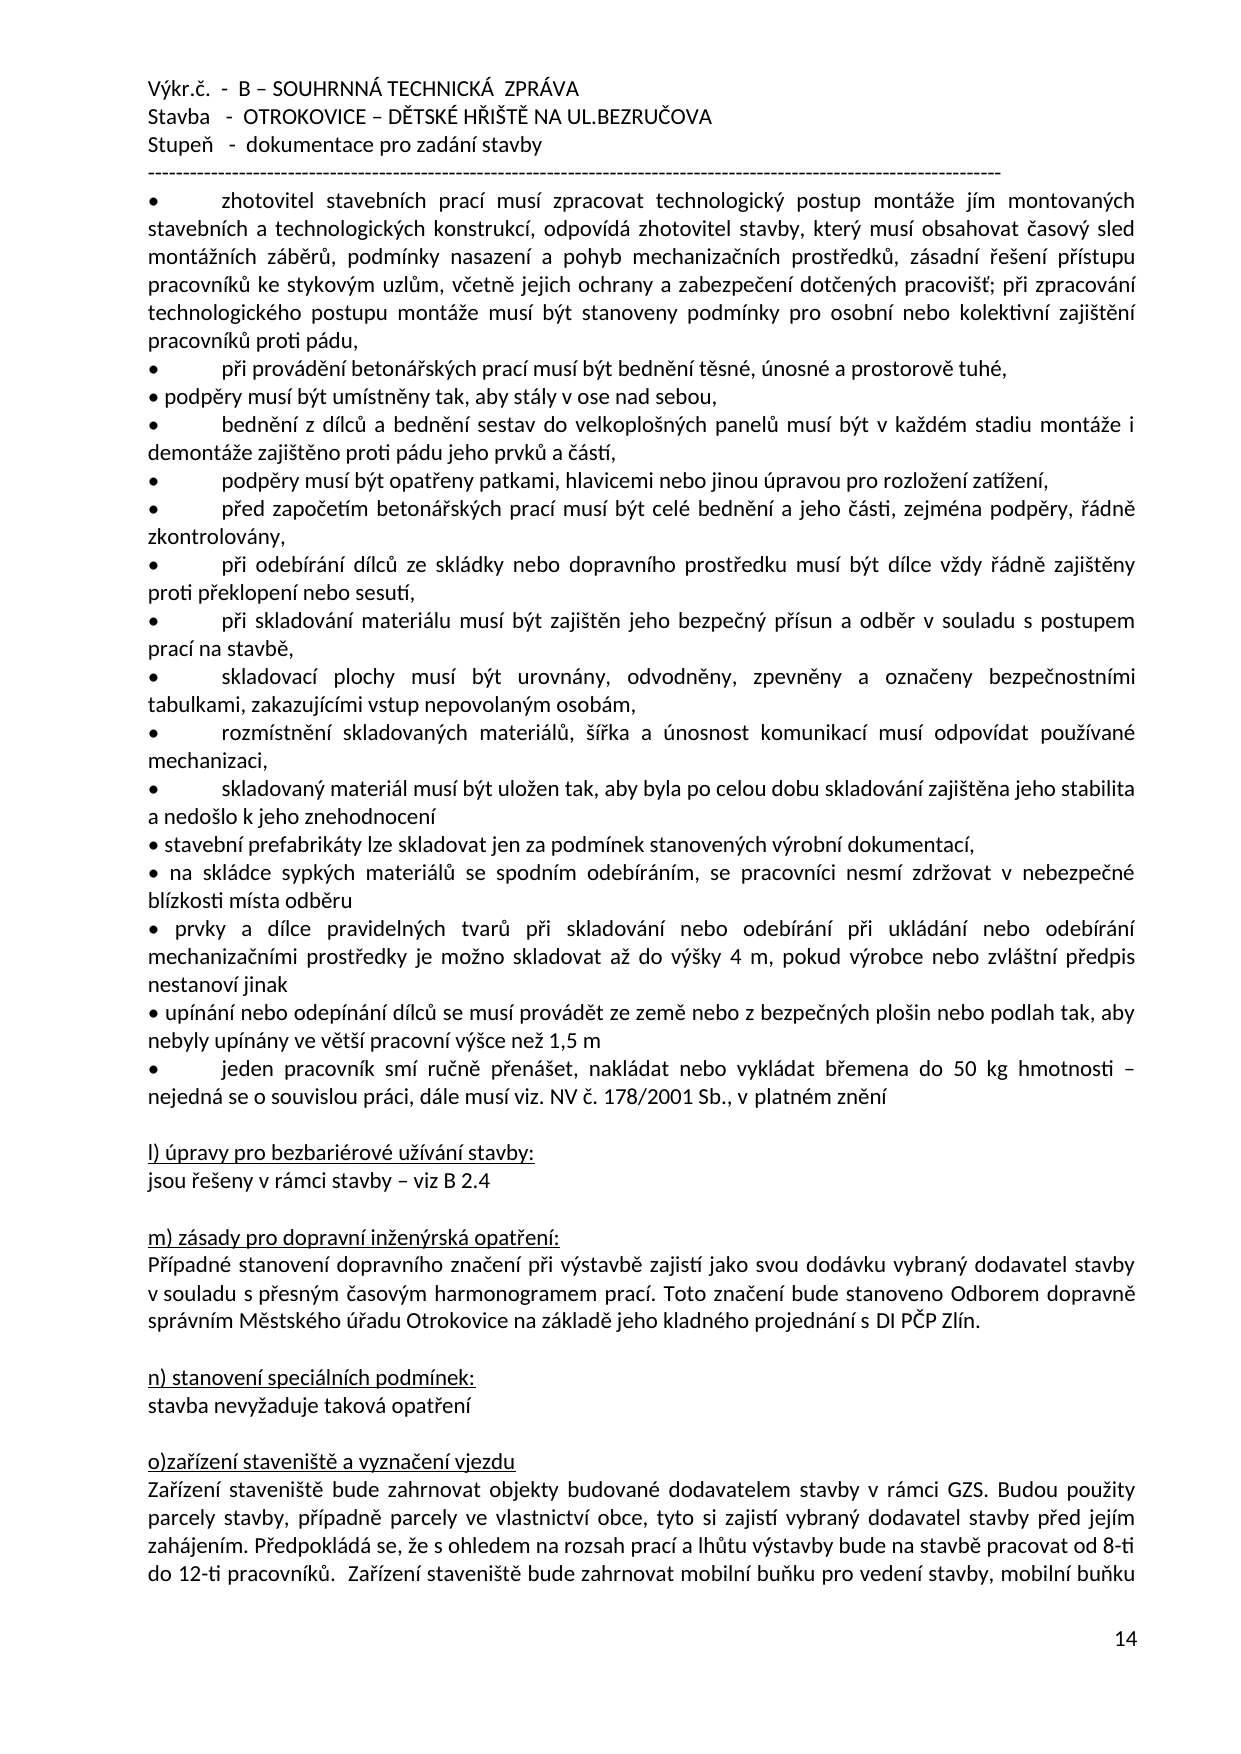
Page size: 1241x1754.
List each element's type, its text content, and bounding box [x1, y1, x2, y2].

text • před započetím betonářských prací musí být celé bednění a jeho části, zejména podpěry, řádně zkontrolovány, [148, 494, 1137, 550]
text stavba nevyžaduje taková opatření [148, 1391, 1137, 1419]
text • upínání nebo odepínání dílců se musí provádět ze země nebo z bezpečných plošin nebo podlah tak, aby nebyly upínány ve větší pracovní výšce než [148, 998, 1137, 1054]
text • při odebírání dílců ze skládky nebo dopravního prostředku musí být dílce vždy řádně zajištěny proti překlopení nebo sesutí, [148, 550, 1137, 606]
text m) zásady pro dopravní inženýrská opatření: [148, 1223, 1137, 1251]
text • podpěry musí být opatřeny patkami, hlavicemi nebo jinou úpravou pro rozložení zatížení, [148, 466, 1137, 494]
text l) úpravy pro bezbariérové užívání stavby: [148, 1138, 1137, 1167]
text • na skládce sypkých materiálů se spodním odebíráním, se pracovníci nesmí zdržovat v nebezpečné blízkosti místa odběru [148, 858, 1137, 914]
text • stavební prefabrikáty lze skladovat jen za podmínek stanovených výrobní dokumentací, [148, 830, 1137, 858]
text jsou řešeny v rámci stavby – viz B 2.4 [148, 1167, 1137, 1194]
text n) stanovení speciálních podmínek: [148, 1363, 1137, 1391]
text • bednění z dílců a bednění sestav do velkoplošných panelů musí být v každém stadiu montáže i demontáže zajištěno proti pádu jeho prvků a částí, [148, 410, 1137, 466]
text • podpěry musí být umístněny tak, aby stály v ose nad sebou, [148, 382, 1137, 410]
text • rozmístnění skladovaných materiálů, šířka a únosnost komunikací musí odpovídat používané mechanizaci, [148, 718, 1137, 774]
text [148, 1475, 1137, 1587]
text • jeden pracovník smí ručně přenášet, nakládat nebo vykládat břemena do hmotnosti – nejedná se o souvislou práci, dále musí viz. NV č. 178/2001 Sb., v platném znění [148, 1054, 1137, 1111]
text • při provádění betonářských prací musí být bednění těsné, únosné a prostorově tuhé, [148, 354, 1137, 382]
text • zhotovitel stavebních prací musí zpracovat technologický postup montáže jím montovaných stavebních a technologických konstrukcí, odpovídá zhotovitel stavby, který musí obsahovat časový sled montážních záběrů, podmínky nasazení a pohyb mechanizačních prostředků, zásadní řešení přístupu pracovníků ke stykovým uzlům, včetně jejich ochrany a zabezpečení dotčených pracovišť; při zpracování technologického postupu montáže musí být stanoveny podmínky pro osobní nebo kolektivní zajištění pracovníků proti pádu, [148, 186, 1137, 354]
text Případné stanovení dopravního značení při výstavbě zajistí jako svou dodávku vybraný dodavatel stavby v souladu s přesným časovým harmonogramem prací. Toto značení bude stanoveno Odborem dopravně správním Městského úřadu Otrokovice na základě jeho kladného projednání s DI PČP Zlín. [148, 1251, 1137, 1335]
text • skladovaný materiál musí být uložen tak, aby byla po celou dobu skladování zajištěna jeho stabilita a nedošlo k jeho znehodnocení [148, 774, 1137, 830]
text • při skladování materiálu musí být zajištěn jeho bezpečný přísun a odběr v souladu s postupem prací na stavbě, [148, 606, 1137, 662]
text • skladovací plochy musí být urovnány, odvodněny, zpevněny a označeny bezpečnostními tabulkami, zakazujícími vstup nepovolaným osobám, [148, 662, 1137, 718]
text • prvky a dílce pravidelných tvarů při skladování nebo odebírání při ukládání nebo odebírání mechanizačními prostředky je možno skladovat až do výšky , pokud výrobce nebo zvláštní předpis nestanoví jinak [148, 914, 1137, 998]
text o)zařízení staveniště a vyznačení vjezdu [148, 1447, 1137, 1475]
